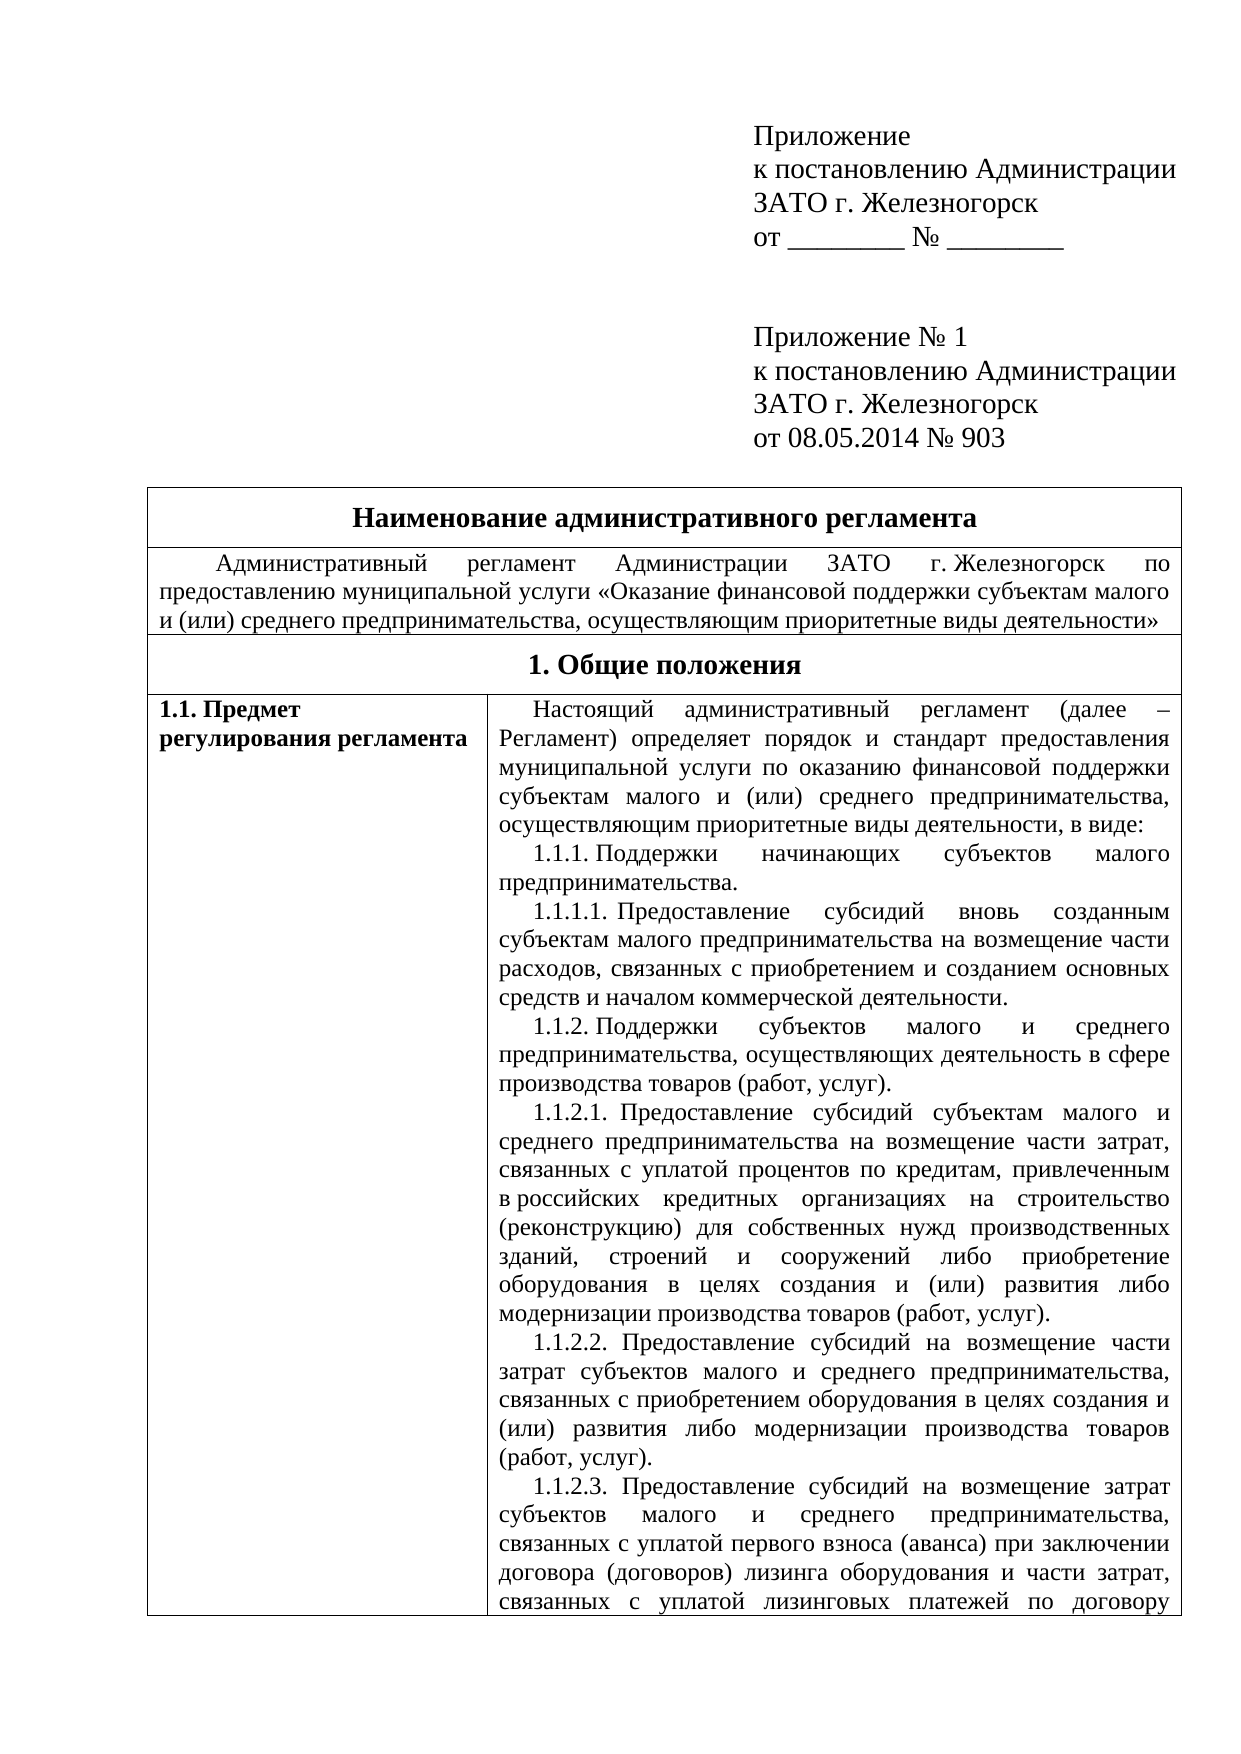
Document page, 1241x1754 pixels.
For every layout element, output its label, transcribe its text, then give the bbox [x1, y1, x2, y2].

table_cell Административный регламент Администрации ЗАТО г. Железногорск по предоставлению муниципальной услуги «Оказание финансовой поддержки субъектам малого и (или) среднего предпринимательства, осуществляющим приоритетные виды деятельности» [148, 548, 1181, 634]
text Приложение № 1 [753, 319, 1181, 353]
table_cell 1. Общие положения [148, 635, 1181, 693]
table_cell 1.1. Предмет регулирования регламента [148, 695, 487, 1614]
text к постановлению Администрации [753, 353, 1181, 386]
text от ________ № ________ [753, 219, 1181, 252]
text ЗАТО г. Железногорск [753, 185, 1181, 219]
text Приложение [753, 118, 1181, 152]
text ЗАТО г. Железногорск [753, 386, 1181, 420]
text от 08.05.2014 № 903 [753, 420, 1181, 453]
text к постановлению Администрации [753, 152, 1181, 185]
table_header Наименование административного регламента [148, 488, 1181, 547]
